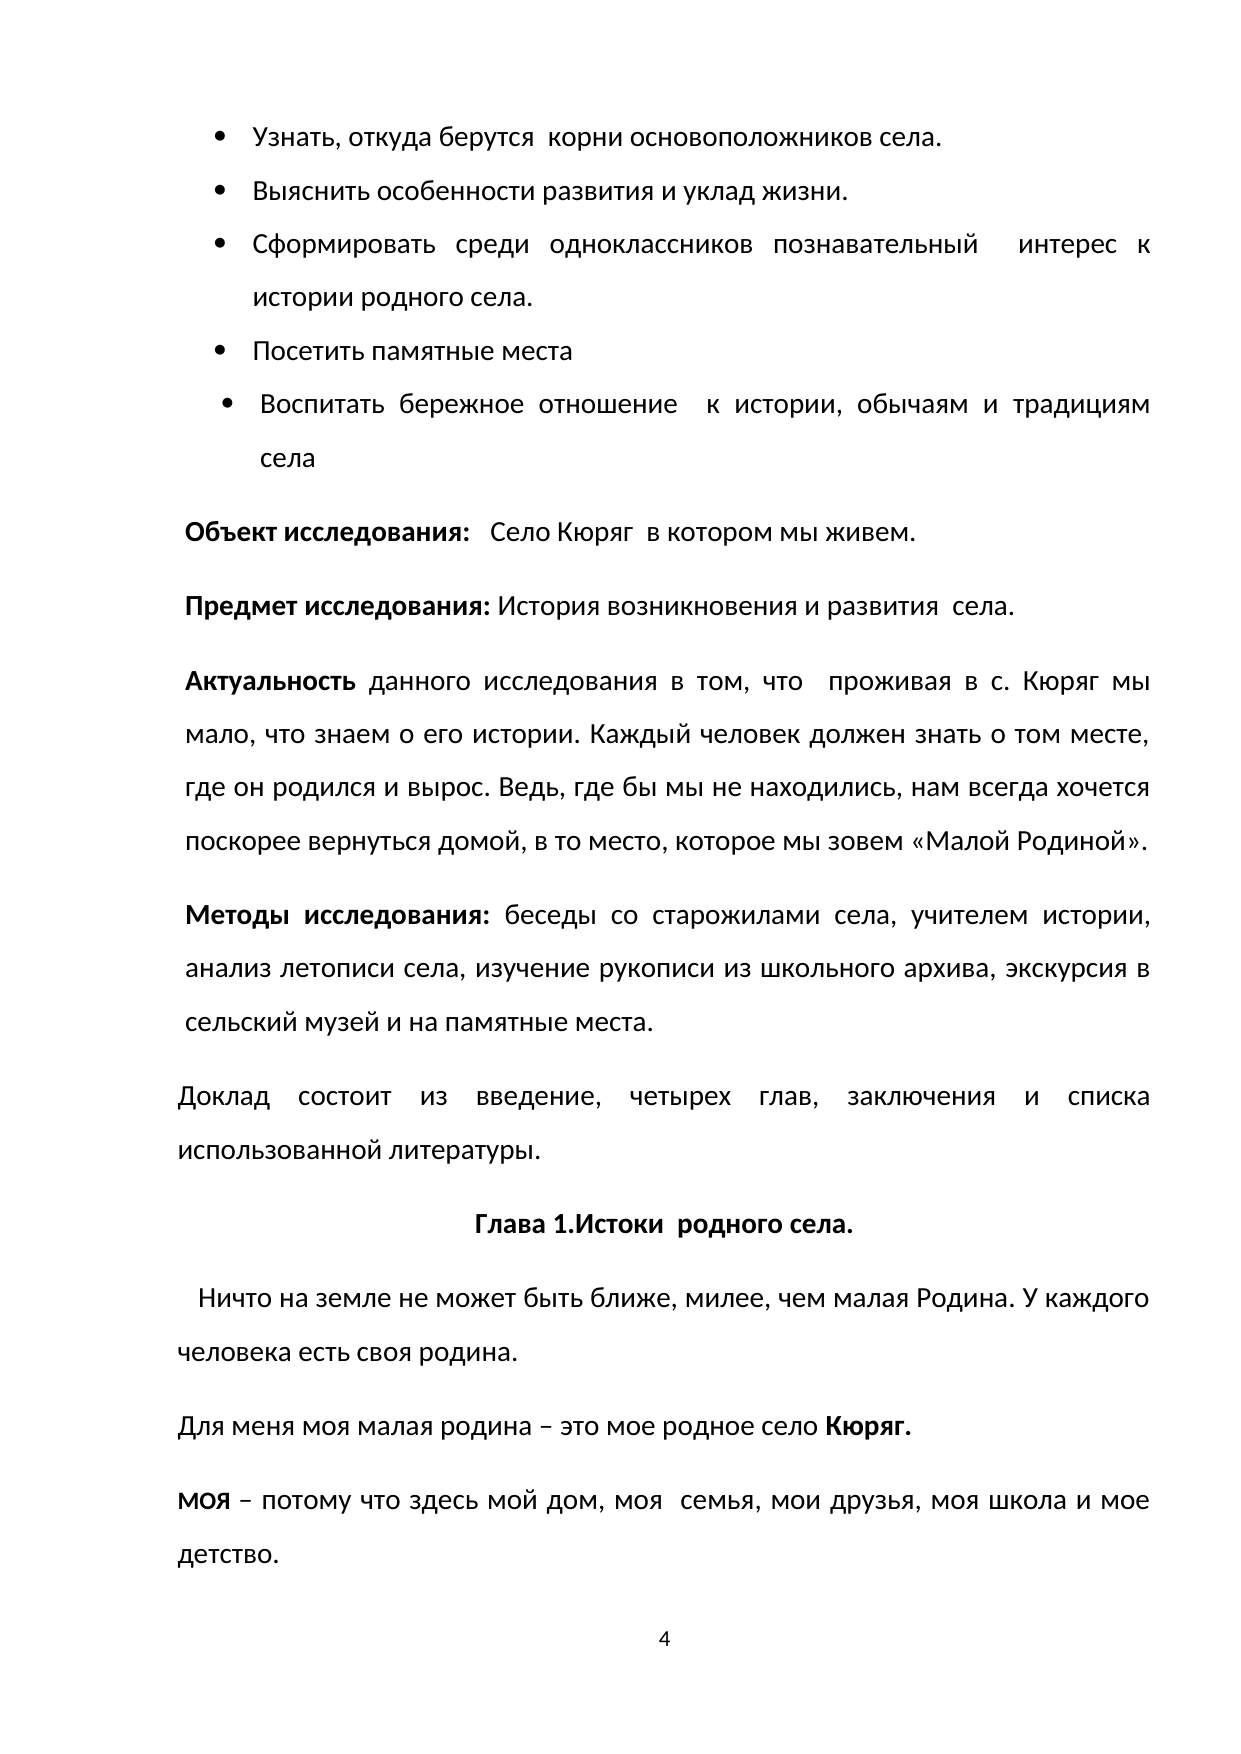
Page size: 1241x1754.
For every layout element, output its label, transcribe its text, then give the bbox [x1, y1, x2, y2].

text Для меня моя малая родина – это мое родное село Кюряг. [177, 1407, 1152, 1443]
text Доклад состоит из введение, четырех глав, заключения и списка использованной литературы. [177, 1077, 1152, 1166]
text Актуальность данного исследования в том, что проживая в с. Кюряг мы мало, что знаем о его истории. Каждый человек должен знать о том месте, где он родился и вырос. Ведь, где бы мы не находились, нам всегда хочется поскорее вернуться домой, в то место, которое мы зовем «Малой Родиной». [185, 662, 1152, 857]
text Методы исследования: беседы со старожилами села, учителем истории, анализ летописи села, изучение рукописи из школьного архива, экскурсия в сельский музей и на памятные места. [185, 896, 1152, 1039]
text Объект исследования: Село Кюряг в котором мы живем. [185, 513, 1152, 549]
text МОЯ – потому что здесь мой дом, моя семья, мои друзья, моя школа и мое детство. [177, 1481, 1152, 1570]
list Посетить памятные места [215, 332, 1152, 367]
list Выяснить особенности развития и уклад жизни. [215, 172, 1152, 207]
text Предмет исследования: История возникновения и развития села. [185, 587, 1152, 623]
text Ничто на земле не может быть ближе, милее, чем малая Родина. У каждого человека есть своя родина. [177, 1279, 1152, 1368]
list Воспитать бережное отношение к истории, обычаям и традициям села [222, 385, 1152, 474]
list Сформировать среди одноклассников познавательный интерес к истории родного села. [215, 225, 1152, 314]
list Узнать, откуда берутся корни основоположников села. [215, 118, 1152, 154]
text Глава 1.Истоки родного села. [177, 1205, 1152, 1241]
